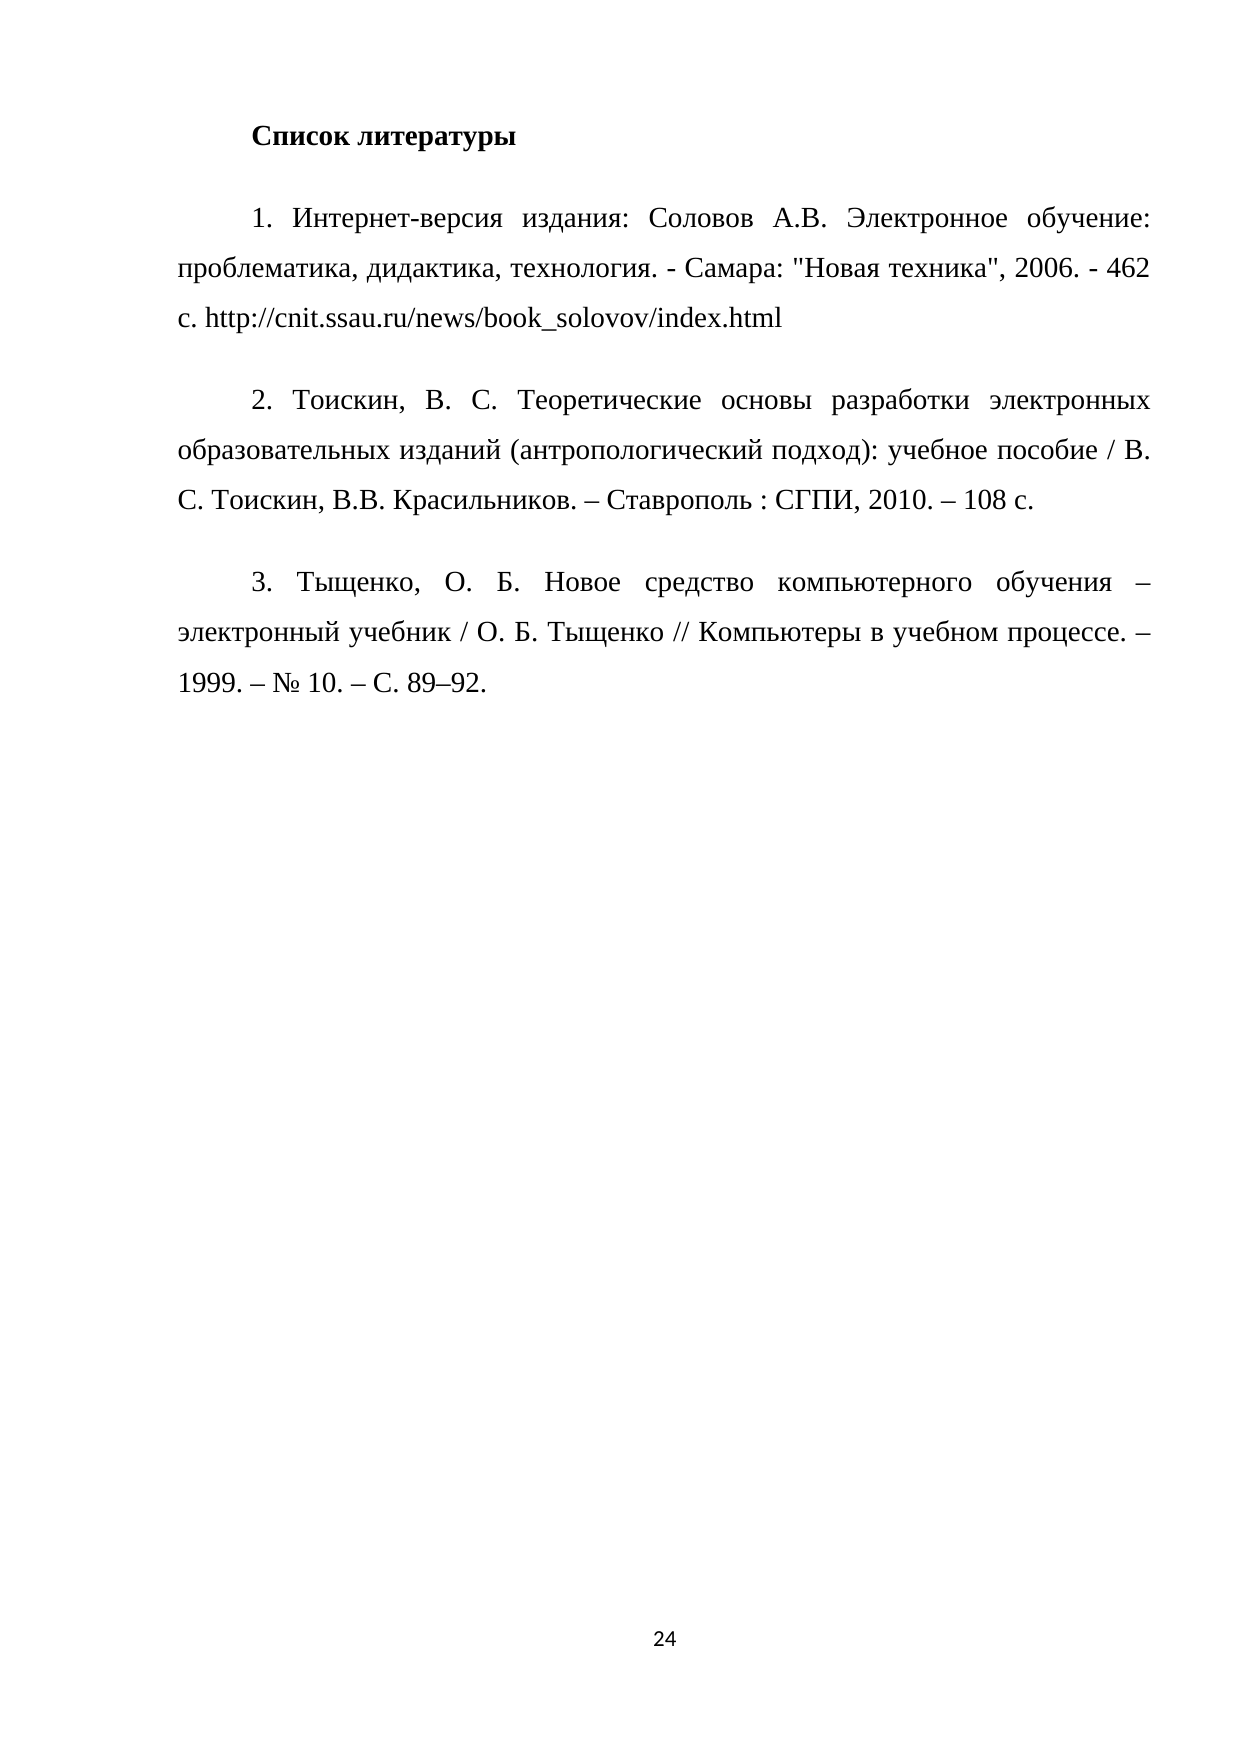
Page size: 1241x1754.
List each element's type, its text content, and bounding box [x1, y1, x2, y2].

text Список литературы [177, 118, 1152, 152]
text 1. Интернет-версия издания: Соловов А.В. Электронное обучение: проблематика, дидактика, технология. - Самара: "Новая техника", 2006. - 462 с. http://cnit.ssau.ru/news/book_solovov/index.html [177, 200, 1152, 334]
text 3. Тыщенко, О. Б. Новое средство компьютерного обучения – электронный учебник / О. Б. Тыщенко // Компьютеры в учебном процессе. – 1999. – № 10. – С. 89–92. [177, 564, 1152, 698]
text 2. Тоискин, В. С. Теоретические основы разработки электронных образовательных изданий (антропологический подход): учебное пособие / В. С. Тоискин, В.В. Красильников. – Ставрополь : СГПИ, 2010. – 108 с. [177, 382, 1152, 516]
